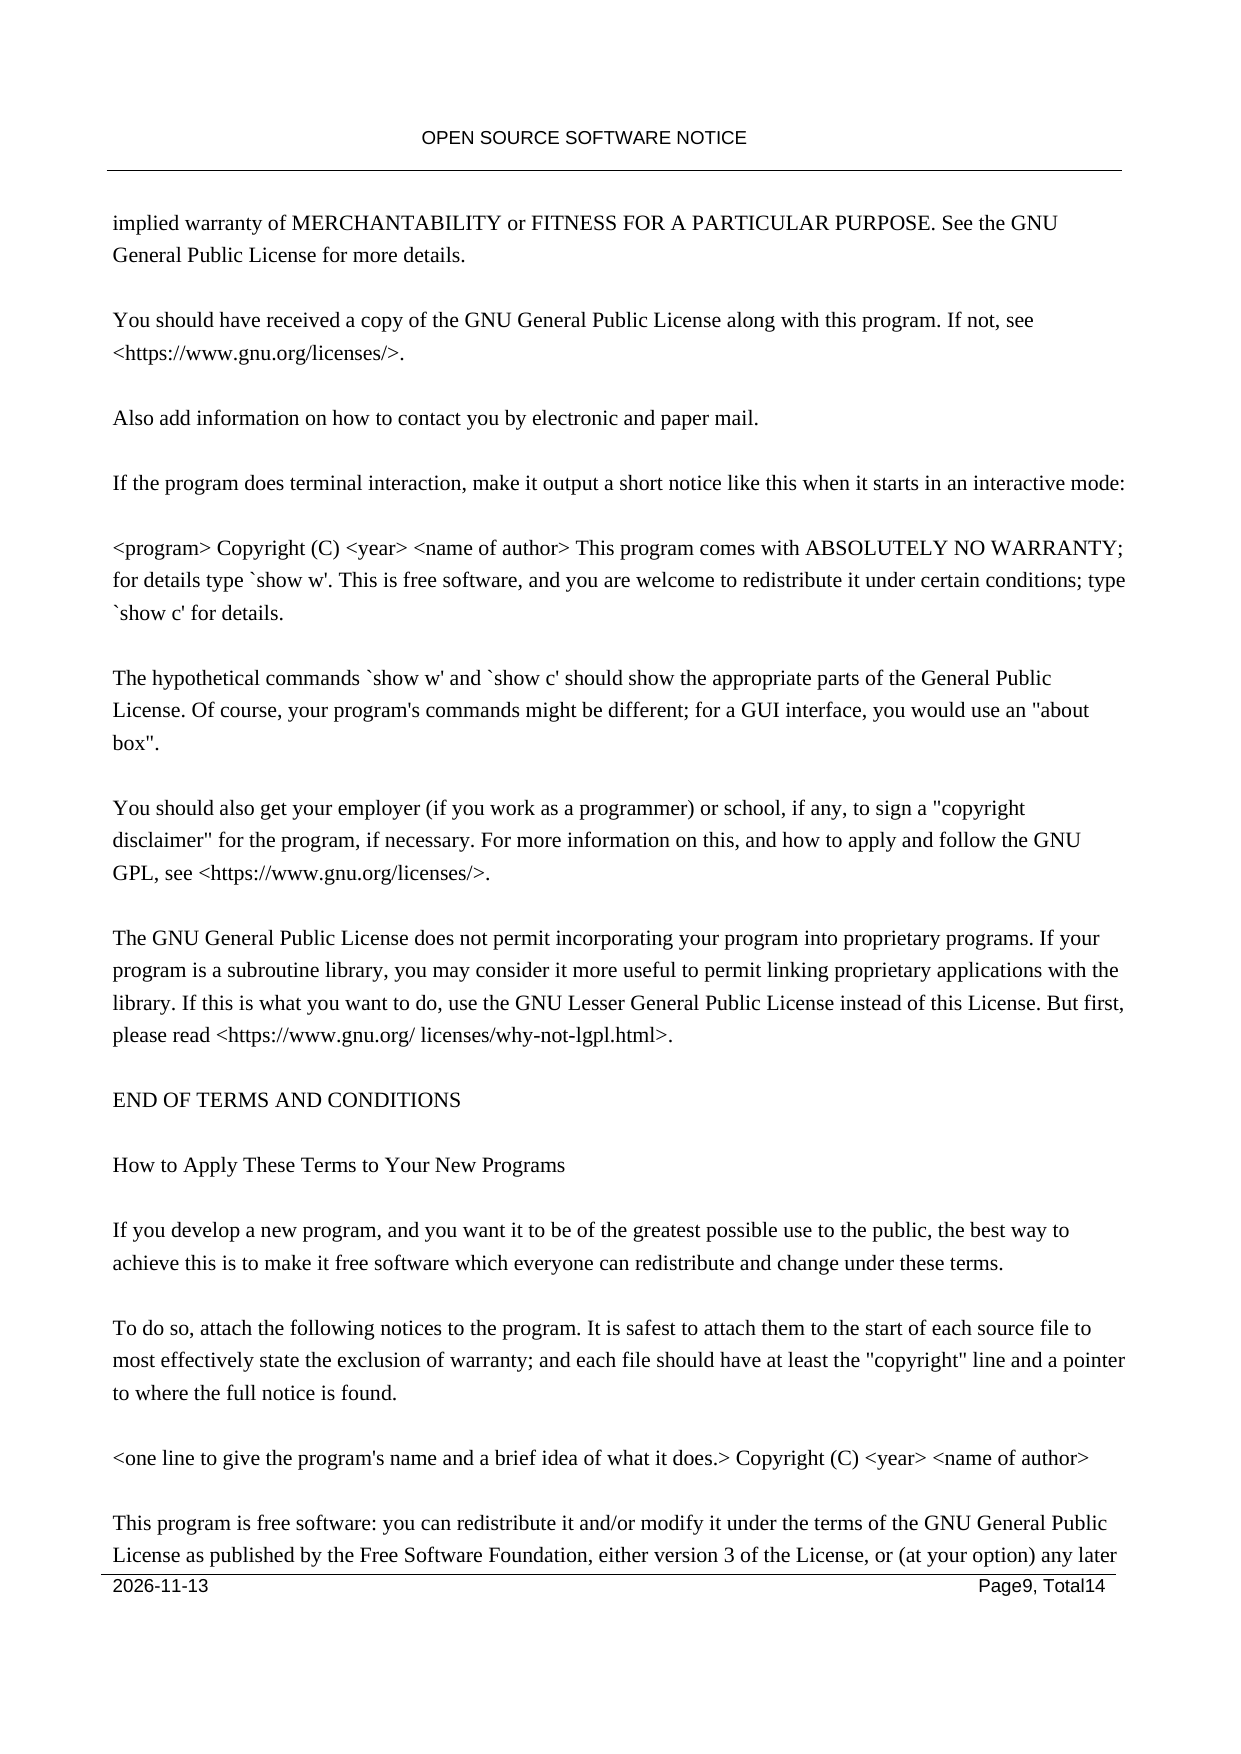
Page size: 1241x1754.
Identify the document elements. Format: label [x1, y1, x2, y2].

text [112, 206, 1128, 1571]
